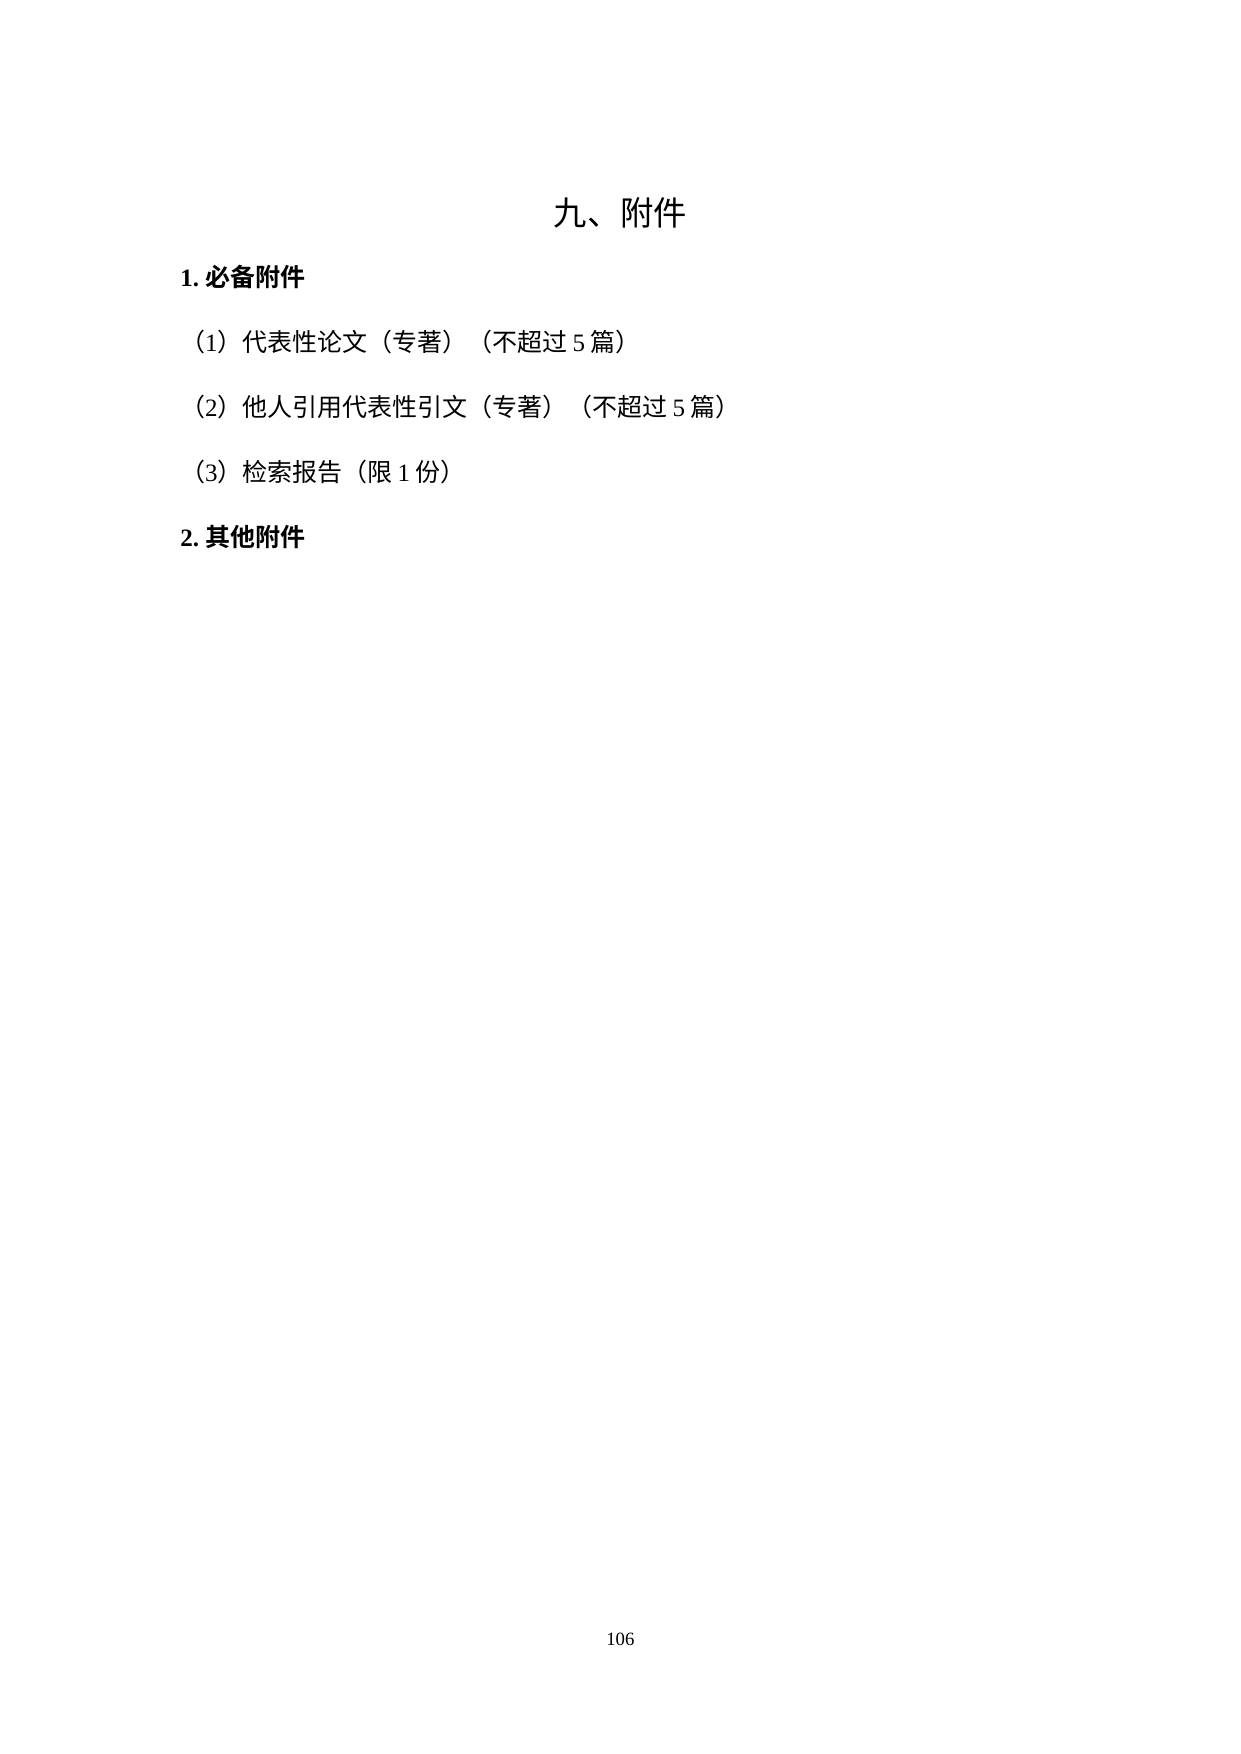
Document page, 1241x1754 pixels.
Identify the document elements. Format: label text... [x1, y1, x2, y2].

text 1. 必备附件 [130, 243, 1110, 308]
text （2）他人引用代表性引文（专著）（不超过5篇） [130, 373, 1110, 438]
subtitle 九、附件 [130, 178, 1110, 243]
text 2. 其他附件 [130, 503, 1110, 568]
text （3）检索报告（限1份） [130, 438, 1110, 503]
text （1）代表性论文（专著）（不超过5篇） [130, 308, 1110, 373]
